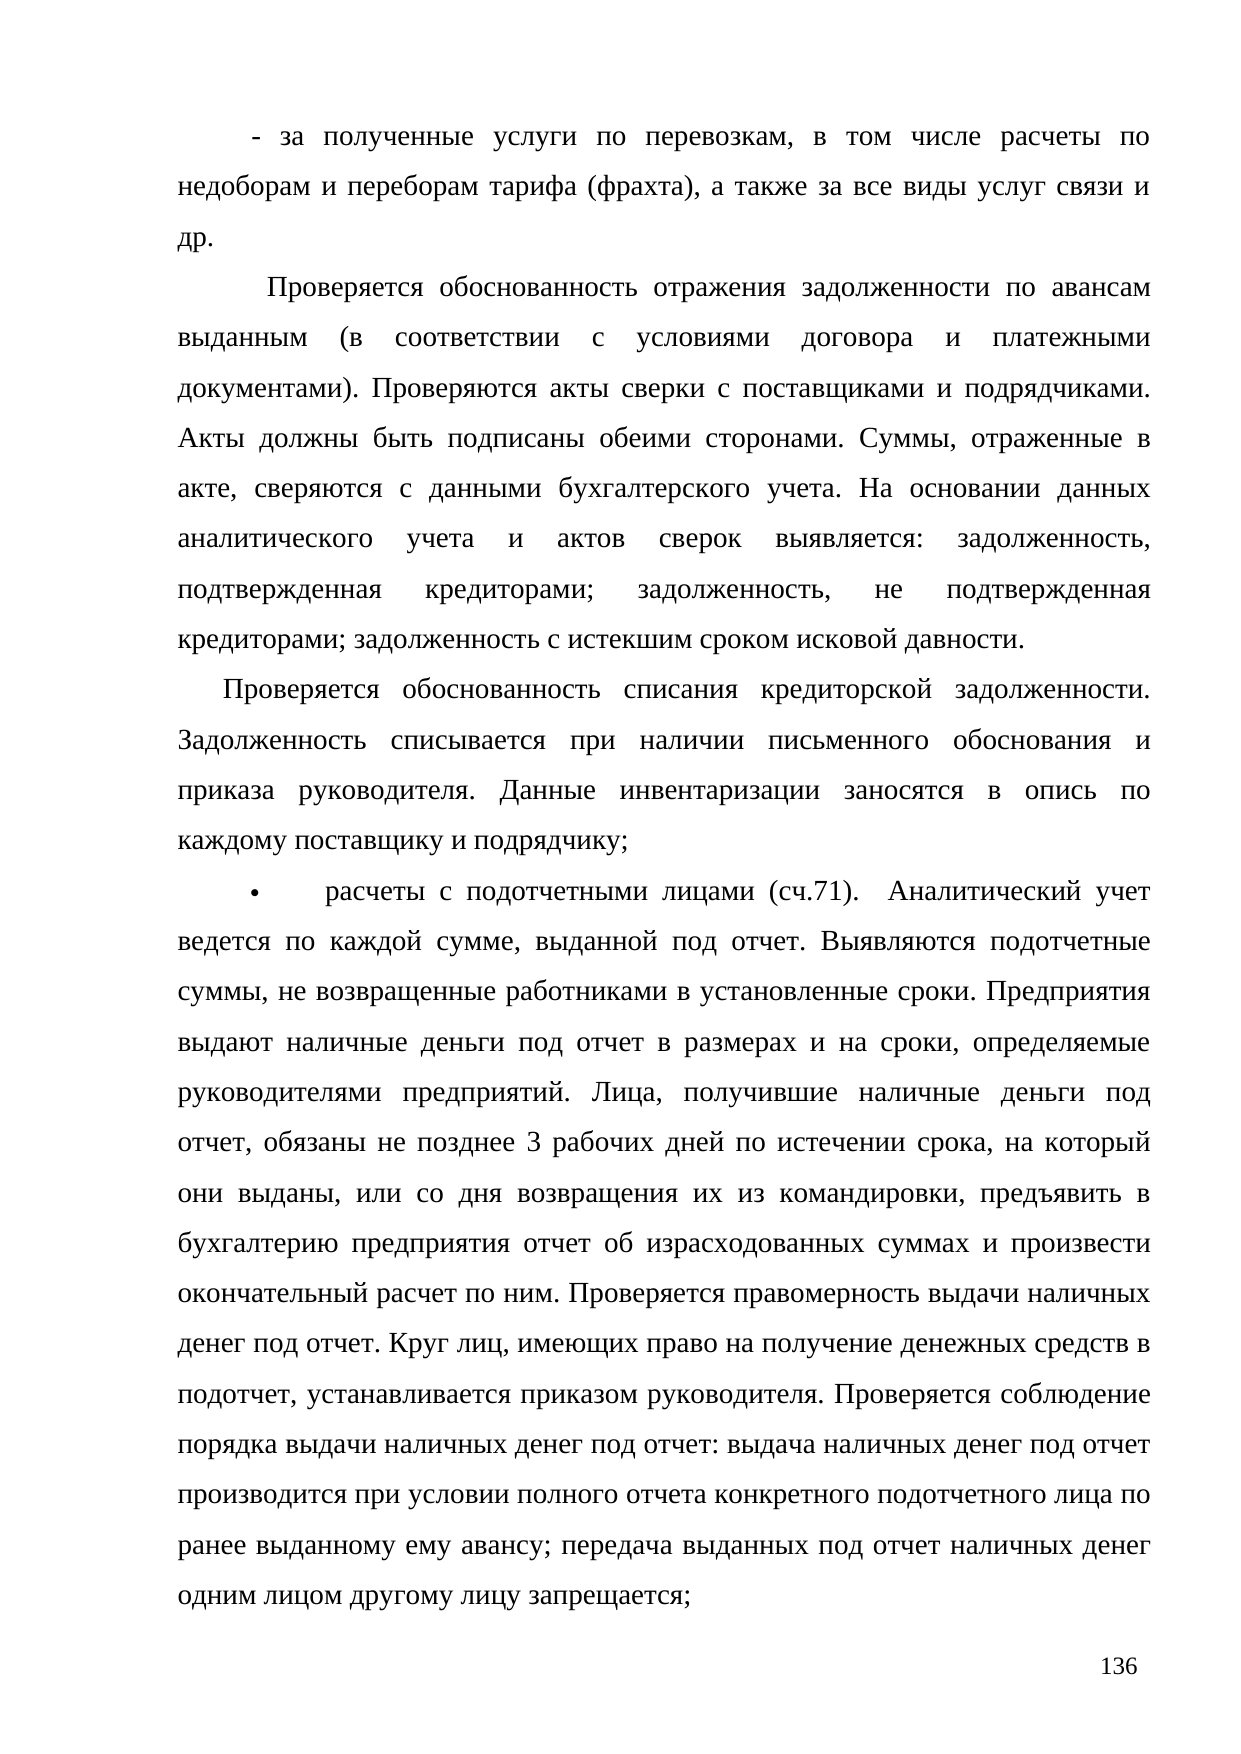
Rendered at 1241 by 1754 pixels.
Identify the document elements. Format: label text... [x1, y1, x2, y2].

list расчеты с подотчетными лицами (сч.71). Аналитический учет ведется по каждой сумме, выданной под отчет. Выявляются подотчетные суммы, не возвращенные работниками в установленные сроки. Предприятия выдают наличные деньги под отчет в размерах и на сроки, определяемые руководителями предприятий. Лица, получившие наличные деньги под отчет, обязаны не позднее 3 рабочих дней по истечении срока, на который они выданы, или со дня возвращения их из командировки, предъявить в бухгалтерию предприятия отчет об израсходованных суммах и произвести окончательный расчет по ним. Проверяется правомерность выдачи наличных денег под отчет. Круг лиц, имеющих право на получение денежных средств в подотчет, устанавливается приказом руководителя. Проверяется соблюдение порядка выдачи наличных денег под отчет: выдача наличных денег под отчет производится при условии полного отчета конкретного подотчетного лица по ранее выданному ему авансу; передача выданных под отчет наличных денег одним лицом другому лицу запрещается; [177, 873, 1152, 1611]
text - за полученные услуги по перевозкам, в том числе расчеты по недоборам и переборам тарифа (фрахта), а также за все виды услуг связи и др. [177, 118, 1152, 252]
text Проверяется обоснованность отражения задолженности по авансам выданным (в соответствии с условиями договора и платежными документами). Проверяются акты сверки с поставщиками и подрядчиками. Акты должны быть подписаны обеими сторонами. Суммы, отраженные в акте, сверяются с данными бухгалтерского учета. На основании данных аналитического учета и актов сверок выявляется: задолженность, подтвержденная кредиторами; задолженность, не подтвержденная кредиторами; задолженность с истекшим сроком исковой давности. Проверяется обоснованность списания кредиторской задолженности. Задолженность списывается при наличии письменного обоснования и приказа руководителя. Данные инвентаризации заносятся в опись по каждому поставщику и подрядчику; [177, 269, 1152, 856]
